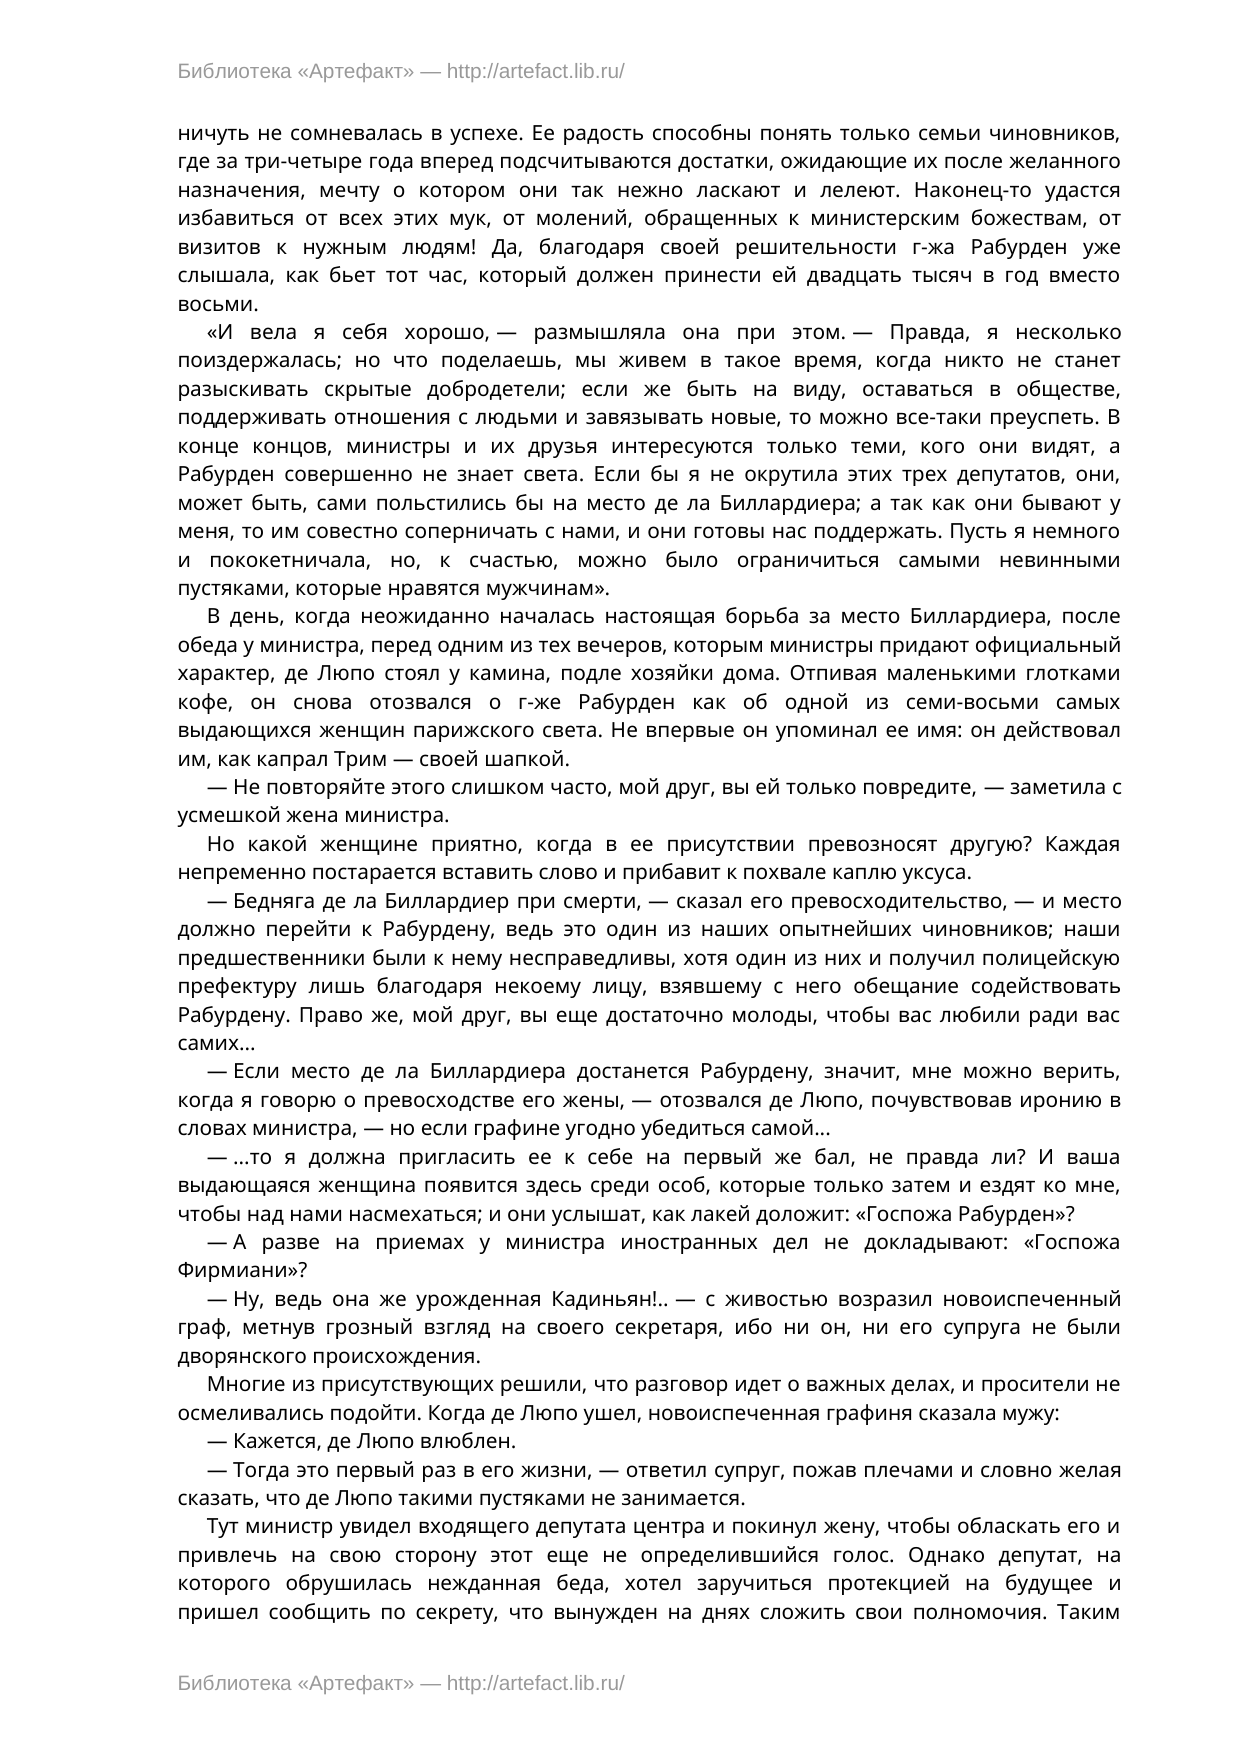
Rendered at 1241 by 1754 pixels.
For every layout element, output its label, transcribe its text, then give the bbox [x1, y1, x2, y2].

text — Ну, ведь она же урожденная Кадиньян!.. — с живостью возразил новоиспеченный граф, метнув грозный взгляд на своего секретаря, ибо ни он, ни его супруга не были дворянского происхождения. [177, 1284, 1122, 1369]
text Многие из присутствующих решили, что разговор идет о важных делах, и просители не осмеливались подойти. Когда де Люпо ушел, новоиспеченная графиня сказала мужу: [177, 1369, 1122, 1426]
text — ...то я должна пригласить ее к себе на первый же бал, не правда ли? И ваша выдающаяся женщина появится здесь среди особ, которые только затем и ездят ко мне, чтобы над нами насмехаться; и они услышат, как лакей доложит: «Госпожа Рабурден»? [177, 1142, 1122, 1227]
text — Тогда это первый раз в его жизни, — ответил супруг, пожав плечами и словно желая сказать, что де Люпо такими пустяками не занимается. [177, 1455, 1122, 1512]
text — А разве на приемах у министра иностранных дел не докладывают: «Госпожа Фирмиани»? [177, 1227, 1122, 1284]
text — Бедняга де ла Биллардиер при смерти, — сказал его превосходительство, — и место должно перейти к Рабурдену, ведь это один из наших опытнейших чиновников; наши предшественники были к нему несправедливы, хотя один из них и получил полицейскую префектуру лишь благодаря некоему лицу, взявшему с него обещание содействовать Рабурдену. Право же, мой друг, вы еще достаточно молоды, чтобы вас любили ради вас самих... [177, 886, 1122, 1057]
text В день, когда неожиданно началась настоящая борьба за место Биллардиера, после обеда у министра, перед одним из тех вечеров, которым министры придают официальный характер, де Люпо стоял у камина, подле хозяйки дома. Отпивая маленькими глотками кофе, он снова отозвался о г-же Рабурден как об одной из семи-восьми самых выдающихся женщин парижского света. Не впервые он упоминал ее имя: он действовал им, как капрал Трим — своей шапкой. [177, 602, 1122, 772]
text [177, 1512, 1122, 1625]
text «И вела я себя хорошо, — размышляла она при этом. — Правда, я несколько поиздержалась; но что поделаешь, мы живем в такое время, когда никто не станет разыскивать скрытые добродетели; если же быть на виду, оставаться в обществе, поддерживать отношения с людьми и завязывать новые, то можно все-таки преуспеть. В конце концов, министры и их друзья интересуются только теми, кого они видят, а Рабурден совершенно не знает света. Если бы я не окрутила этих трех депутатов, они, может быть, сами польстились бы на место де ла Биллардиера; а так как они бывают у меня, то им совестно соперничать с нами, и они готовы нас поддержать. Пусть я немного и пококетничала, но, к счастью, можно было ограничиться самыми невинными пустяками, которые нравятся мужчинам». [177, 317, 1122, 602]
text — Кажется, де Люпо влюблен. [177, 1426, 1122, 1455]
text — Не повторяйте этого слишком часто, мой друг, вы ей только повредите, — заметила с усмешкой жена министра. [177, 772, 1122, 829]
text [177, 118, 1122, 317]
text Но какой женщине приятно, когда в ее присутствии превозносят другую? Каждая непременно постарается вставить слово и прибавит к похвале каплю уксуса. [177, 829, 1122, 886]
text — Если место де ла Биллардиера достанется Рабурдену, значит, мне можно верить, когда я говорю о превосходстве его жены, — отозвался де Люпо, почувствовав иронию в словах министра, — но если графине угодно убедиться самой... [177, 1057, 1122, 1142]
